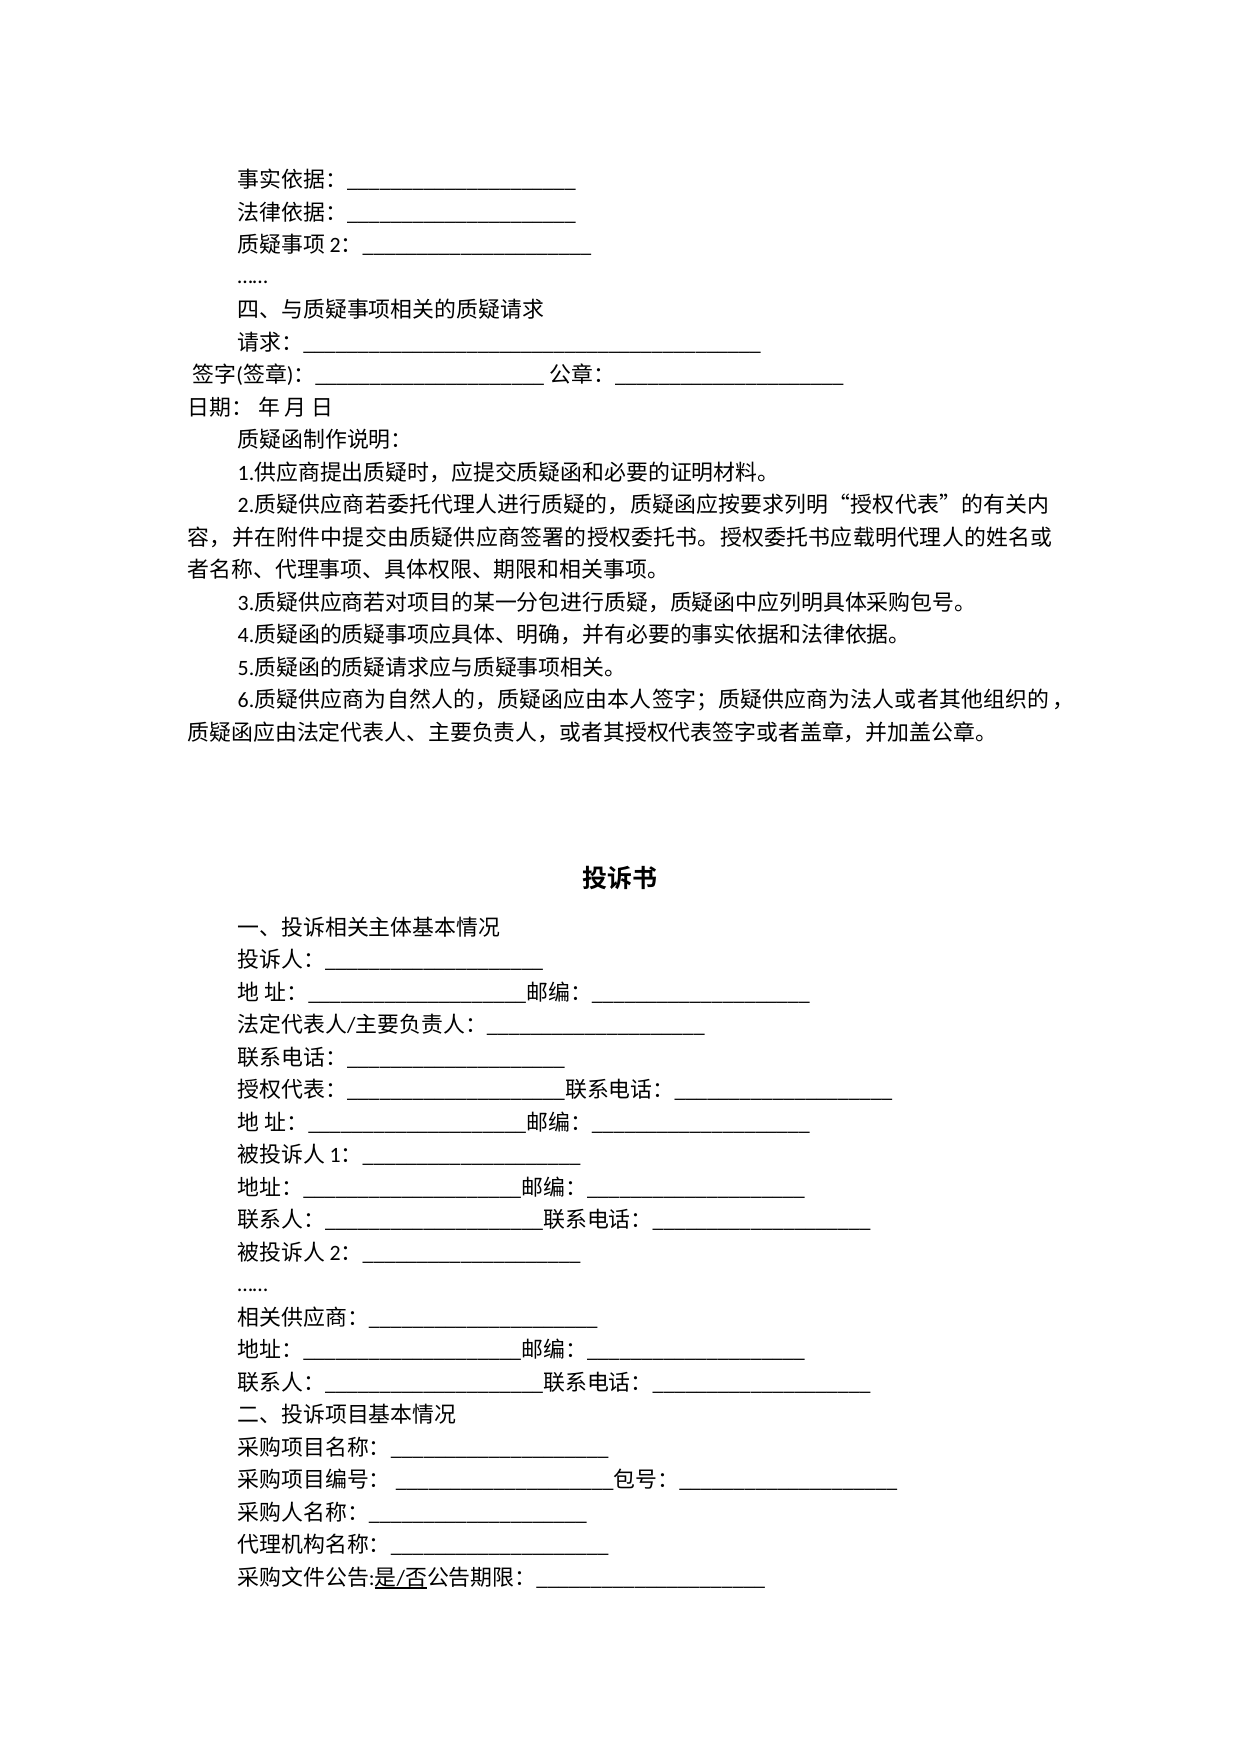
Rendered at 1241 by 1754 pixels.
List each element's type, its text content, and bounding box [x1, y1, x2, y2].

text 签字(签章)：_____________________ 公章：_____________________ [187, 357, 1053, 389]
text 采购文件公告:是/否公告期限：_____________________ [187, 1559, 1053, 1592]
text 质疑事项2：_____________________ [187, 227, 1053, 259]
text 被投诉人2：____________________ [187, 1234, 1053, 1267]
text 质疑函制作说明： [187, 422, 1053, 454]
text …… [187, 1267, 1053, 1299]
text 投诉人：____________________ [187, 942, 1053, 974]
text 日期： 年 月 日 [187, 389, 1053, 422]
text 法定代表人/主要负责人：____________________ [187, 1007, 1053, 1039]
text 采购项目名称：____________________ [187, 1429, 1053, 1462]
text 6.质疑供应商为自然人的，质疑函应由本人签字；质疑供应商为法人或者其他组织的，质疑函应由法定代表人、主要负责人，或者其授权代表签字或者盖章，并加盖公章。 [187, 682, 1053, 747]
text 法律依据：_____________________ [187, 194, 1053, 227]
text 2.质疑供应商若委托代理人进行质疑的，质疑函应按要求列明“授权代表”的有关内容，并在附件中提交由质疑供应商签署的授权委托书。授权委托书应载明代理人的姓名或者名称、代理事项、具体权限、期限和相关事项。 [187, 487, 1053, 584]
text 地 址：____________________邮编：____________________ [187, 974, 1053, 1007]
text 联系人：____________________联系电话：____________________ [187, 1202, 1053, 1234]
text 二、投诉项目基本情况 [187, 1397, 1053, 1429]
text 事实依据：_____________________ [187, 162, 1053, 194]
text 被投诉人1：____________________ [187, 1137, 1053, 1169]
text 请求：__________________________________________ [187, 324, 1053, 357]
text 地 址：____________________邮编：____________________ [187, 1104, 1053, 1137]
text 4.质疑函的质疑事项应具体、明确，并有必要的事实依据和法律依据。 [187, 617, 1053, 649]
text 地址：____________________邮编：____________________ [187, 1169, 1053, 1202]
text 1.供应商提出质疑时，应提交质疑函和必要的证明材料。 [187, 454, 1053, 487]
text 投诉书 [187, 844, 1053, 909]
text 5.质疑函的质疑请求应与质疑事项相关。 [187, 649, 1053, 682]
text 采购人名称：____________________ [187, 1494, 1053, 1527]
text 地址：____________________邮编：____________________ [187, 1332, 1053, 1364]
text 相关供应商：_____________________ [187, 1299, 1053, 1332]
text …… [187, 259, 1053, 292]
text 3.质疑供应商若对项目的某一分包进行质疑，质疑函中应列明具体采购包号。 [187, 584, 1053, 617]
text 联系人：____________________联系电话：____________________ [187, 1364, 1053, 1397]
text 一、投诉相关主体基本情况 [187, 909, 1053, 942]
text 授权代表：____________________联系电话：____________________ [187, 1072, 1053, 1104]
text 联系电话：____________________ [187, 1039, 1053, 1072]
text 采购项目编号： ____________________包号：____________________ [187, 1462, 1053, 1494]
text 代理机构名称：____________________ [187, 1527, 1053, 1559]
text 四、与质疑事项相关的质疑请求 [187, 292, 1053, 324]
